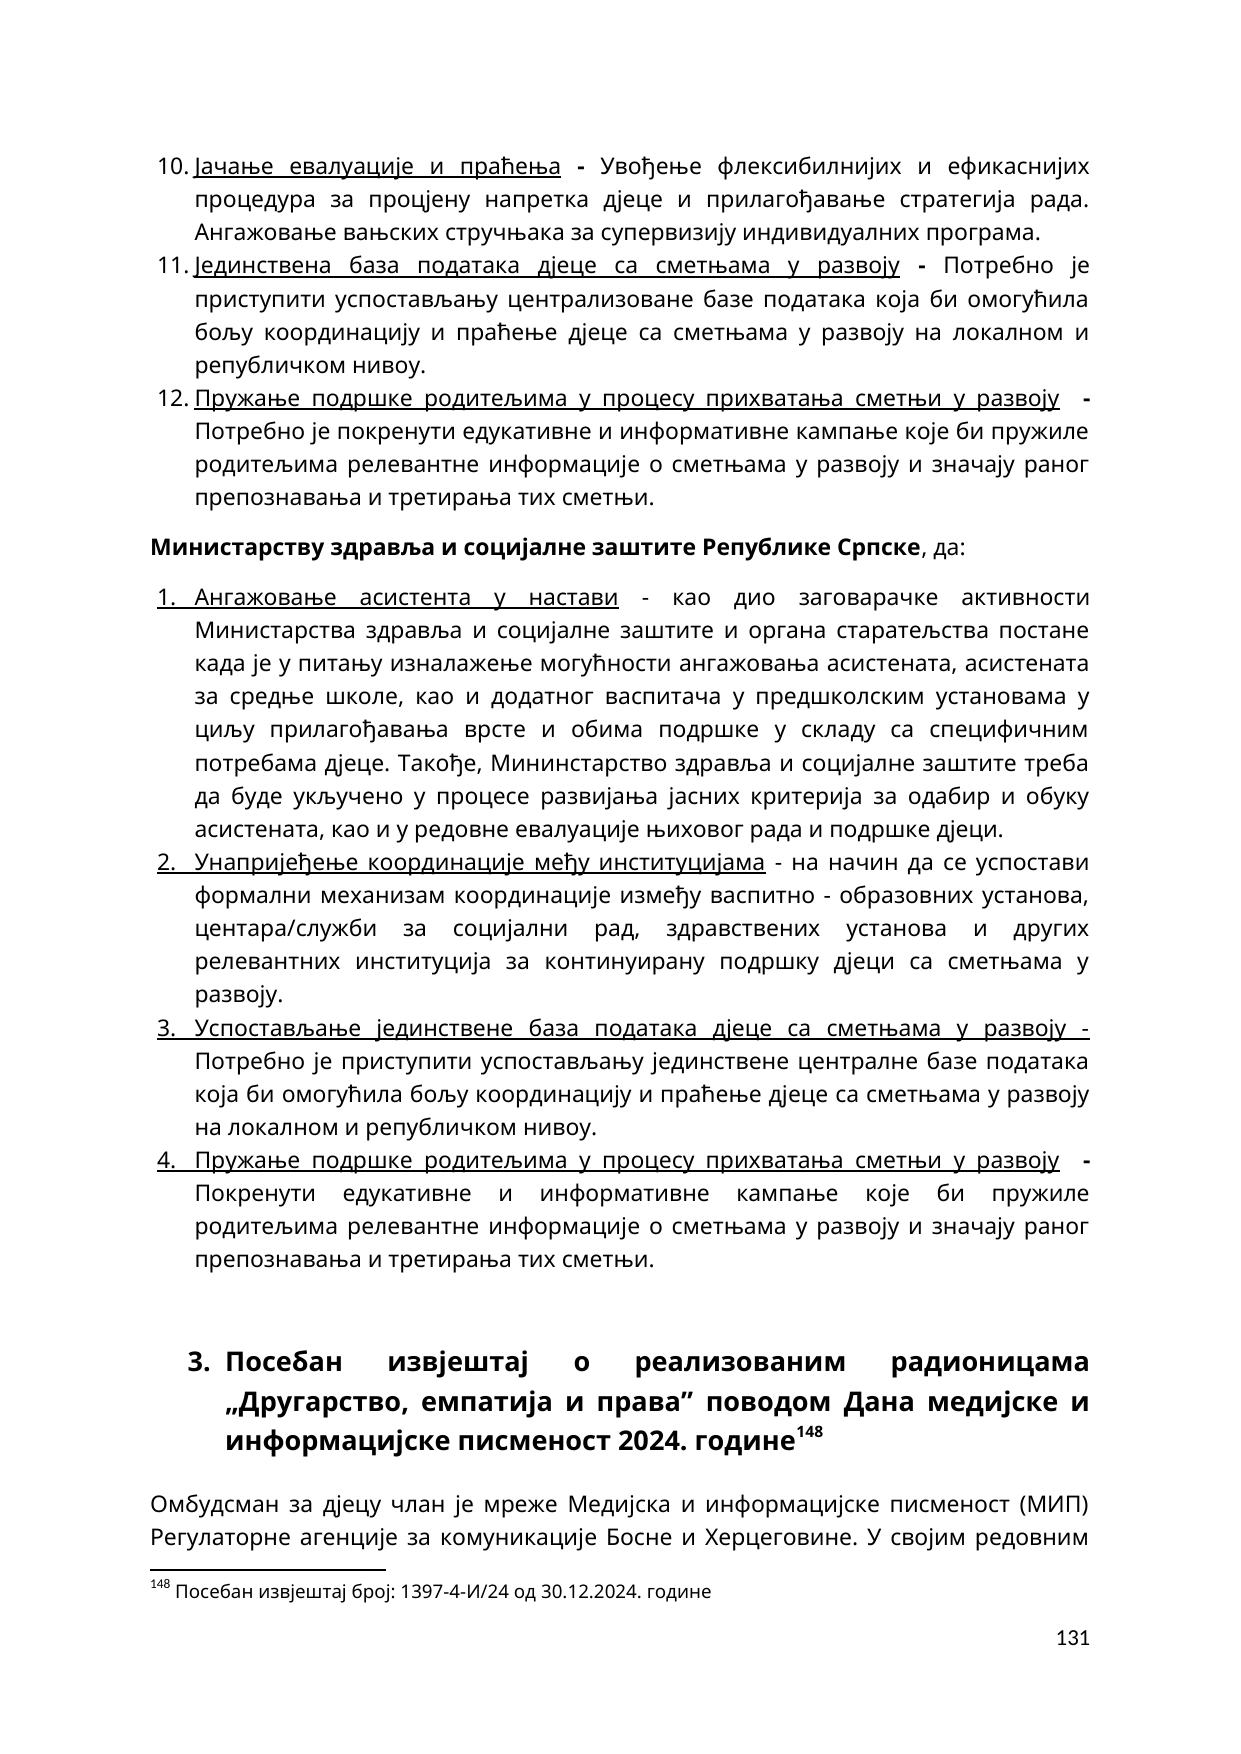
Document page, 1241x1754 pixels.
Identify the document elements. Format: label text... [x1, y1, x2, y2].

list Ангажовање асистента у настави - као дио заговарачке активности Министарства здравља и социјалне заштите и органа старатељства постане када је у питању изналажење могућности ангажовања асистената, асистената за средње школе, као и додатног васпитача у предшколским установама у циљу прилагођавања врсте и обима подршке у складу са специфичним потребама дјеце. Такође, Мининстарство здравља и социјалне заштите треба да буде укључено у процесе развијања јасних критерија за одабир и обуку асистената, као и у редовне евалуације њиховог рада и подршке дјеци. [157, 581, 1090, 844]
list Пружање подршке родитељима у процесу прихватања сметњи у развоју - Покренути едукативне и информативне кампање које би пружиле родитељима релевантне информације о сметњама у развоју и значају раног препознавања и третирања тих сметњи. [157, 1144, 1090, 1274]
subtitle Посебан извјештај о реализованим радионицама „Другарство, емпатија и права” поводом Дана медијске и информацијске писменост 2024. године [187, 1343, 1090, 1458]
list Успостављање јединствене база података дјеце са сметњама у развоју - Потребно је приступити успостављању јединствене централне базе података која би омогућила бољу координацију и праћење дјеце са сметњама у развоју на локалном и републичком нивоу. [157, 1011, 1090, 1038]
text Министарству здравља и социјалне заштите Републике Српске, да: [150, 531, 1090, 562]
list Унапријеђење координације међу институцијама - на начин да се успостави формални механизам координације између васпитно - образовних установа, центара/служби за социјални рад, здравствених установа и других релевантних институција за континуирану подршку дјеци са сметњама у развоју. [157, 846, 1090, 1009]
list Успостављање јединствене база података дјеце са сметњама у развоју - Потребно је приступити успостављању јединствене централне базе података која би омогућила бољу координацију и праћење дјеце са сметњама у развоју на локалном и републичком нивоу. [157, 1040, 1090, 1142]
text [150, 1488, 1090, 1552]
list Јединствена база података дјеце са сметњама у развоју - Потребно је приступити успостављању централизоване базе података која би омогућила бољу координацију и праћење дјеце са сметњама у развоју на локалном и републичком нивоу. [157, 249, 1090, 380]
list Пружање подршке родитељима у процесу прихватања сметњи у развоју - Потребно је покренути едукативне и информативне кампање које би пружиле родитељима релевантне информације о сметњама у развоју и значају раног препознавања и третирања тих сметњи. [157, 382, 1090, 512]
list Јачање евалуације и праћења - Увођење флексибилнијих и ефикаснијих процедура за процјену напретка дјеце и прилагођавање стратегија рада. Ангажовање вањских стручњака за супервизију индивидуалних програма. [157, 150, 1090, 247]
